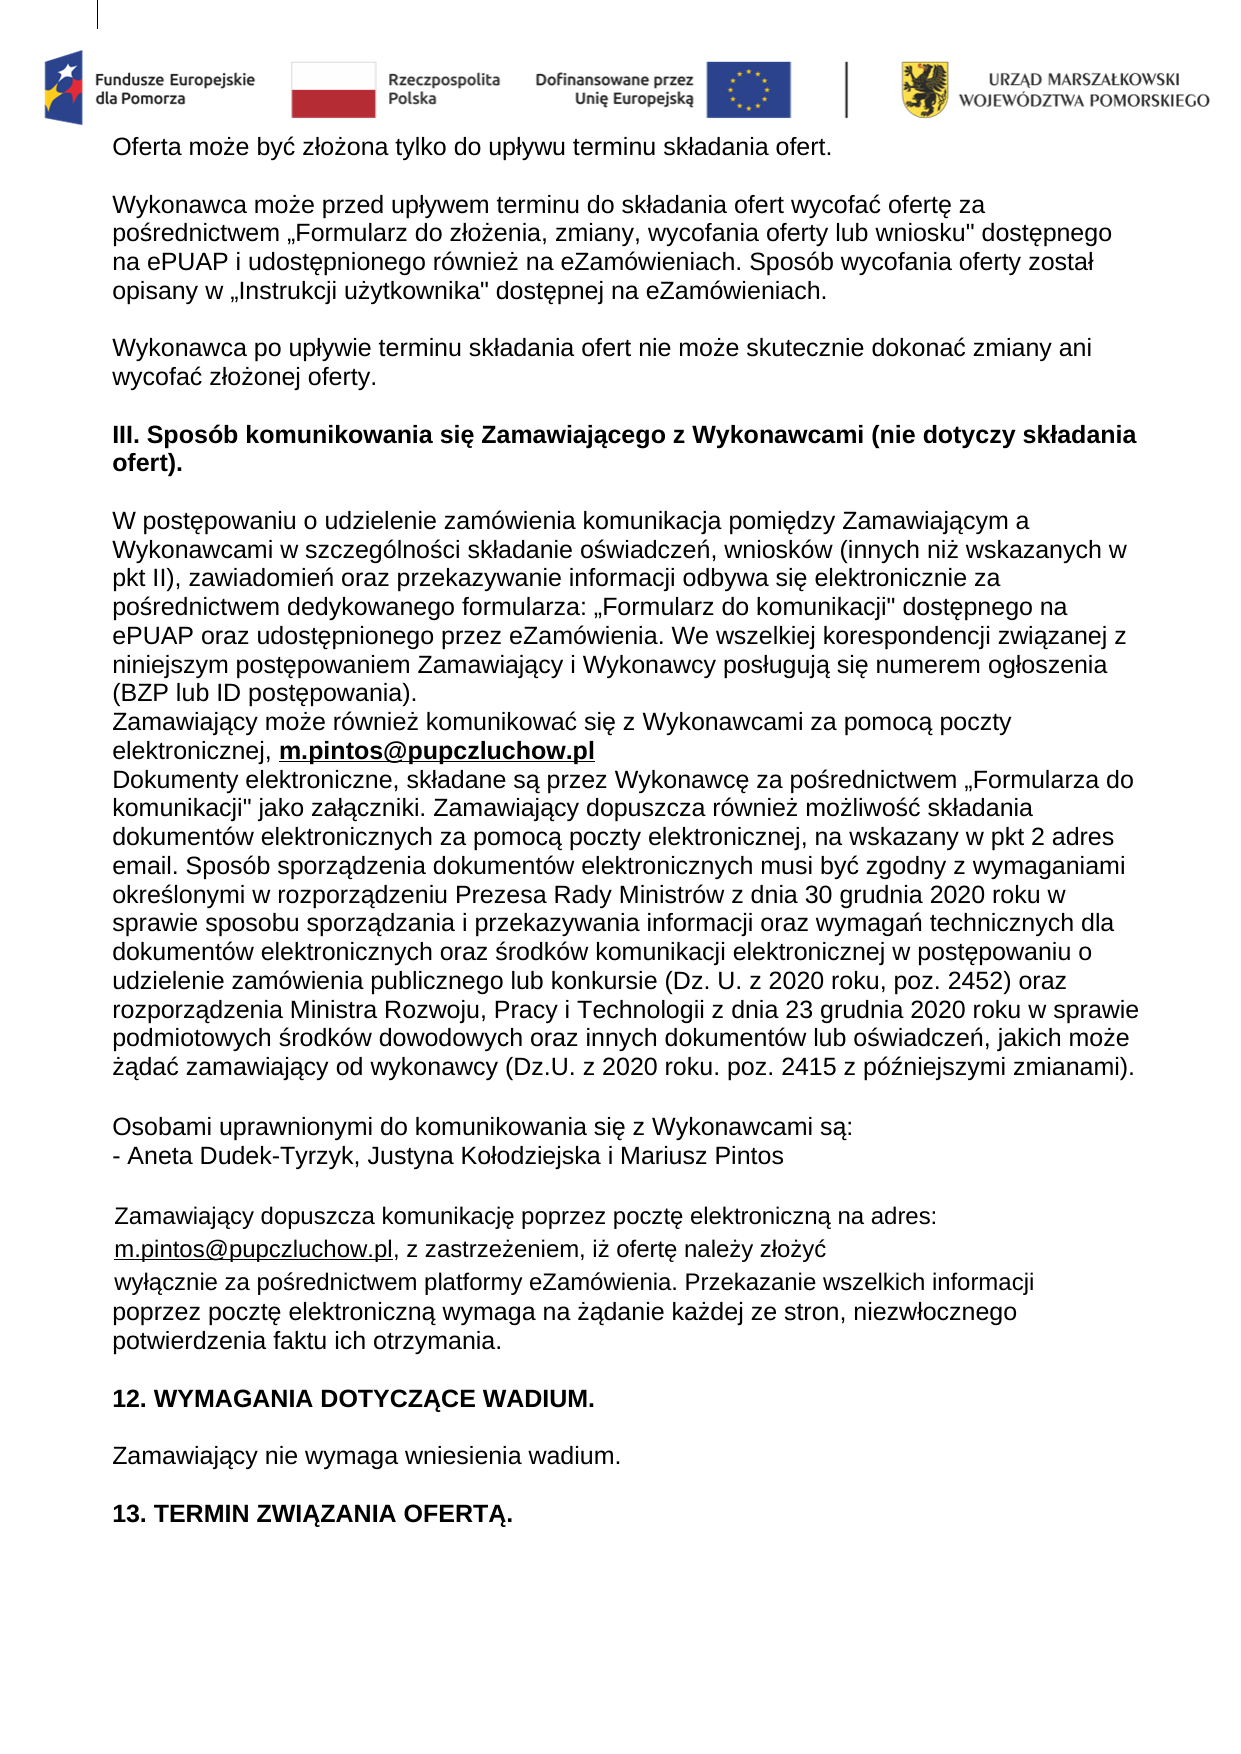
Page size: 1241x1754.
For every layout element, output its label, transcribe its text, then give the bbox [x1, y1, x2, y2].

text potwierdzenia faktu ich otrzymania. [112, 1326, 1141, 1355]
text Wykonawca może przed upływem terminu do składania ofert wycofać ofertę za pośrednictwem „Formularz do złożenia, zmiany, wycofania oferty lub wniosku" dostępnego na ePUAP i udostępnionego również na eZamówieniach. Sposób wycofania oferty został opisany w „Instrukcji użytkownika" dostępnej na eZamówieniach. [112, 189, 1141, 304]
text niniejszym postępowaniem Zamawiający i Wykonawcy posługują się numerem ogłoszenia (BZP lub ID postępowania). [112, 649, 1141, 707]
text Zamawiający może również komunikować się z Wykonawcami za pomocą poczty elektronicznej, m.pintos@pupczluchow.pl [112, 707, 1141, 764]
text Dokumenty elektroniczne, składane są przez Wykonawcę za pośrednictwem „Formularza do komunikacji" jako załączniki. Zamawiający dopuszcza również możliwość składania dokumentów elektronicznych za pomocą poczty elektronicznej, na wskazany w pkt 2 adres email. Sposób sporządzenia dokumentów elektronicznych musi być zgodny z wymaganiami określonymi w rozporządzeniu Prezesa Rady Ministrów z dnia 30 grudnia 2020 roku w sprawie sposobu sporządzania i przekazywania informacji oraz wymagań technicznych dla dokumentów elektronicznych oraz środków komunikacji elektronicznej w postępowaniu o udzielenie zamówienia publicznego lub konkursie (Dz. U. z 2020 roku, poz. 2452) oraz rozporządzenia Ministra Rozwoju, Pracy i Technologii z dnia 23 grudnia 2020 roku w sprawie podmiotowych środków dowodowych oraz innych dokumentów lub oświadczeń, jakich może żądać zamawiający od wykonawcy (Dz.U. z 2020 roku. poz. 2415 z późniejszymi zmianami). [112, 764, 1141, 1081]
text W postępowaniu o udzielenie zamówienia komunikacja pomiędzy Zamawiającym a Wykonawcami w szczególności składanie oświadczeń, wniosków (innych niż wskazanych w pkt II), zawiadomień oraz przekazywanie informacji odbywa się elektronicznie za pośrednictwem dedykowanego formularza: „Formularz do komunikacji" dostępnego na ePUAP oraz udostępnionego przez eZamówienia. We wszelkiej korespondencji związanej z [112, 506, 1141, 649]
text 12. WYMAGANIA DOTYCZĄCE WADIUM. [112, 1383, 1141, 1412]
picture [26, 31, 1228, 144]
text Wykonawca po upływie terminu składania ofert nie może skutecznie dokonać zmiany ani wycofać złożonej oferty. [112, 333, 1141, 391]
text Oferta może być złożona tylko do upływu terminu składania ofert. [112, 132, 1141, 161]
text Osobami uprawnionymi do komunikowania się z Wykonawcami są: [112, 1112, 1141, 1141]
text III. Sposób komunikowania się Zamawiającego z Wykonawcami (nie dotyczy składania ofert). [112, 419, 1141, 477]
text 13. TERMIN ZWIĄZANIA OFERTĄ. [112, 1498, 1141, 1527]
text - Aneta Dudek-Tyrzyk, Justyna Kołodziejska i Mariusz Pintos [112, 1141, 1141, 1169]
text Zamawiający dopuszcza komunikację poprzez pocztę elektroniczną na adres: [114, 1198, 1141, 1231]
text Zamawiający nie wymaga wniesienia wadium. [112, 1441, 1141, 1470]
text poprzez pocztę elektroniczną wymaga na żądanie każdej ze stron, niezwłocznego [112, 1297, 1141, 1326]
text m.pintos@pupczluchow.pl, z zastrzeżeniem, iż ofertę należy złożyć [114, 1231, 1141, 1264]
text wyłącznie za pośrednictwem platformy eZamówienia. Przekazanie wszelkich informacji [114, 1264, 1141, 1297]
